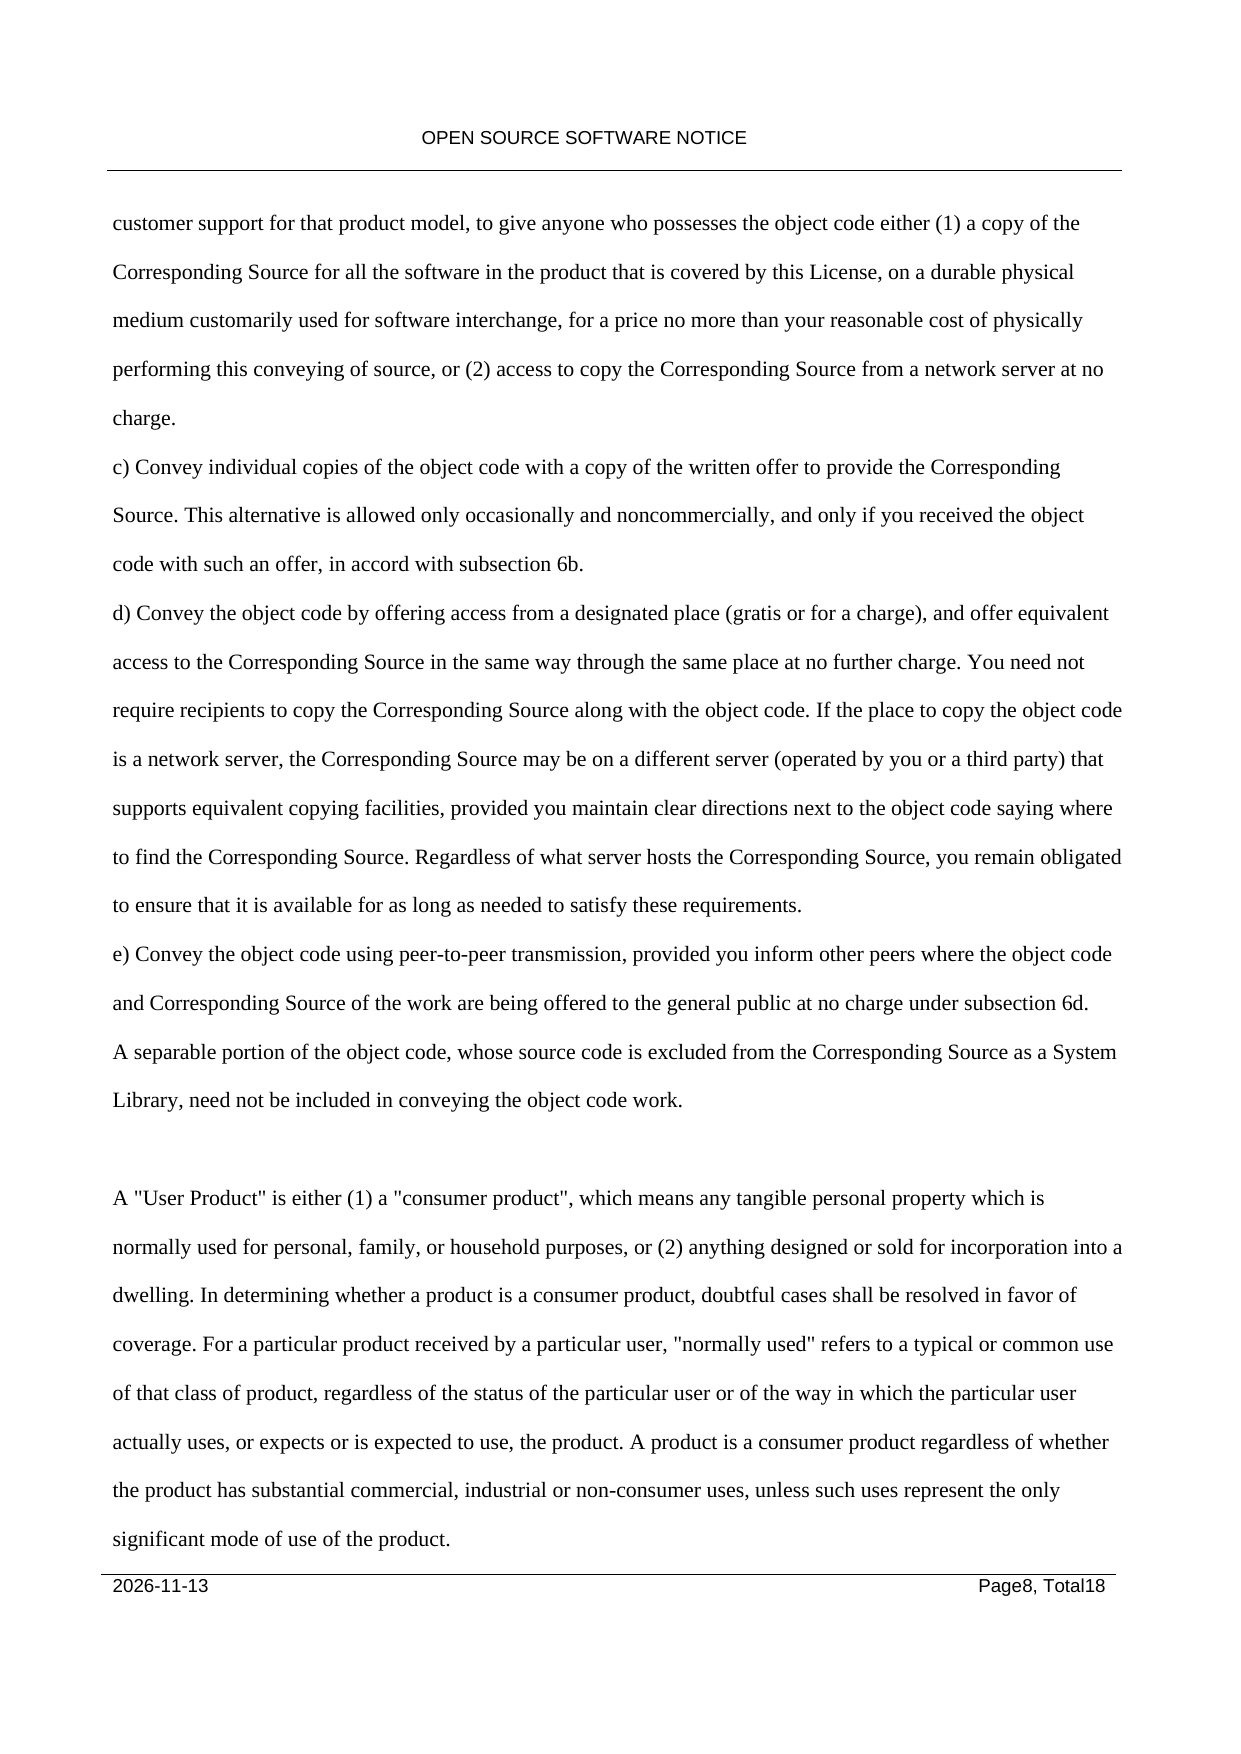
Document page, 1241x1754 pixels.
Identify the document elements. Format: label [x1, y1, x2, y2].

text [112, 206, 1128, 1555]
